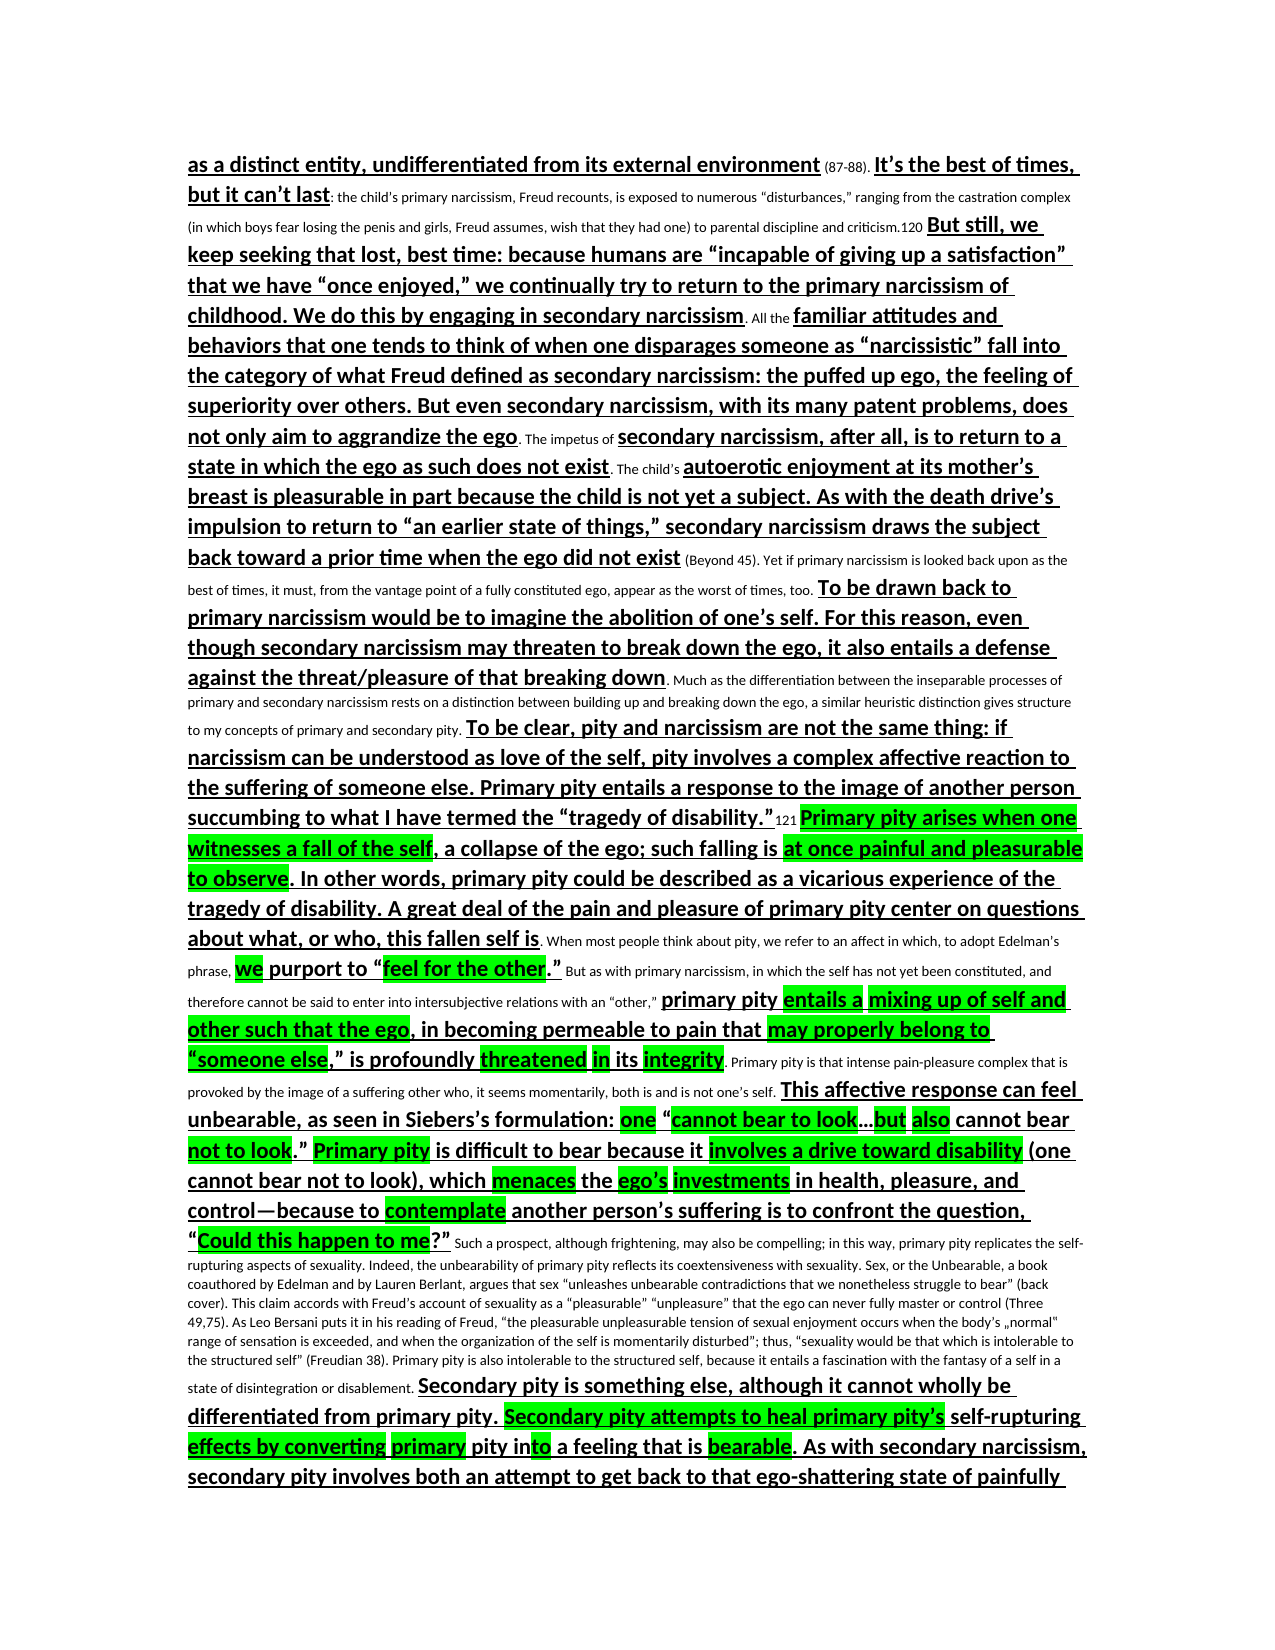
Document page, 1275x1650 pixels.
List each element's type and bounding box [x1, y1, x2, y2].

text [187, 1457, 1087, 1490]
text [187, 150, 1087, 1456]
